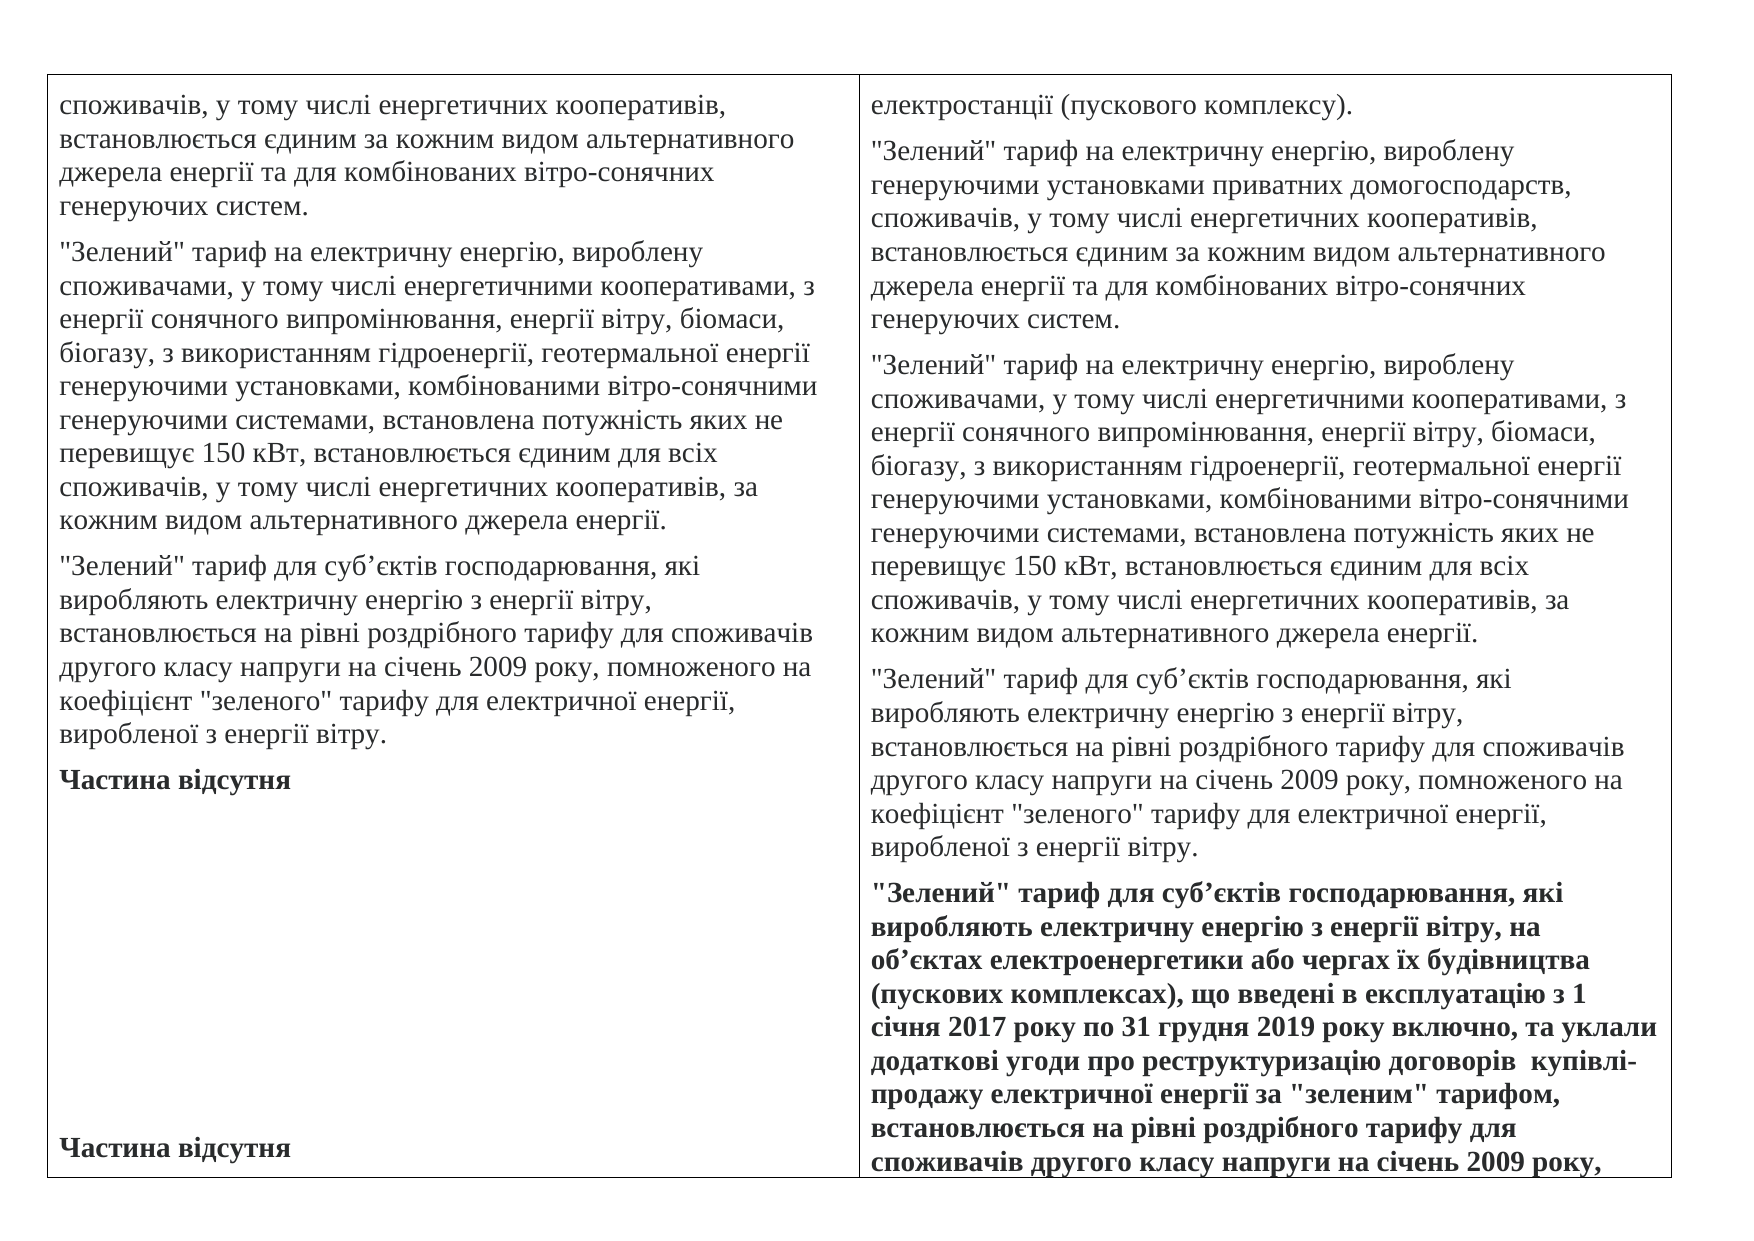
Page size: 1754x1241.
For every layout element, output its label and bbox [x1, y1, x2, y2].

table_cell [48, 75, 859, 1177]
table_cell [860, 75, 1671, 1177]
